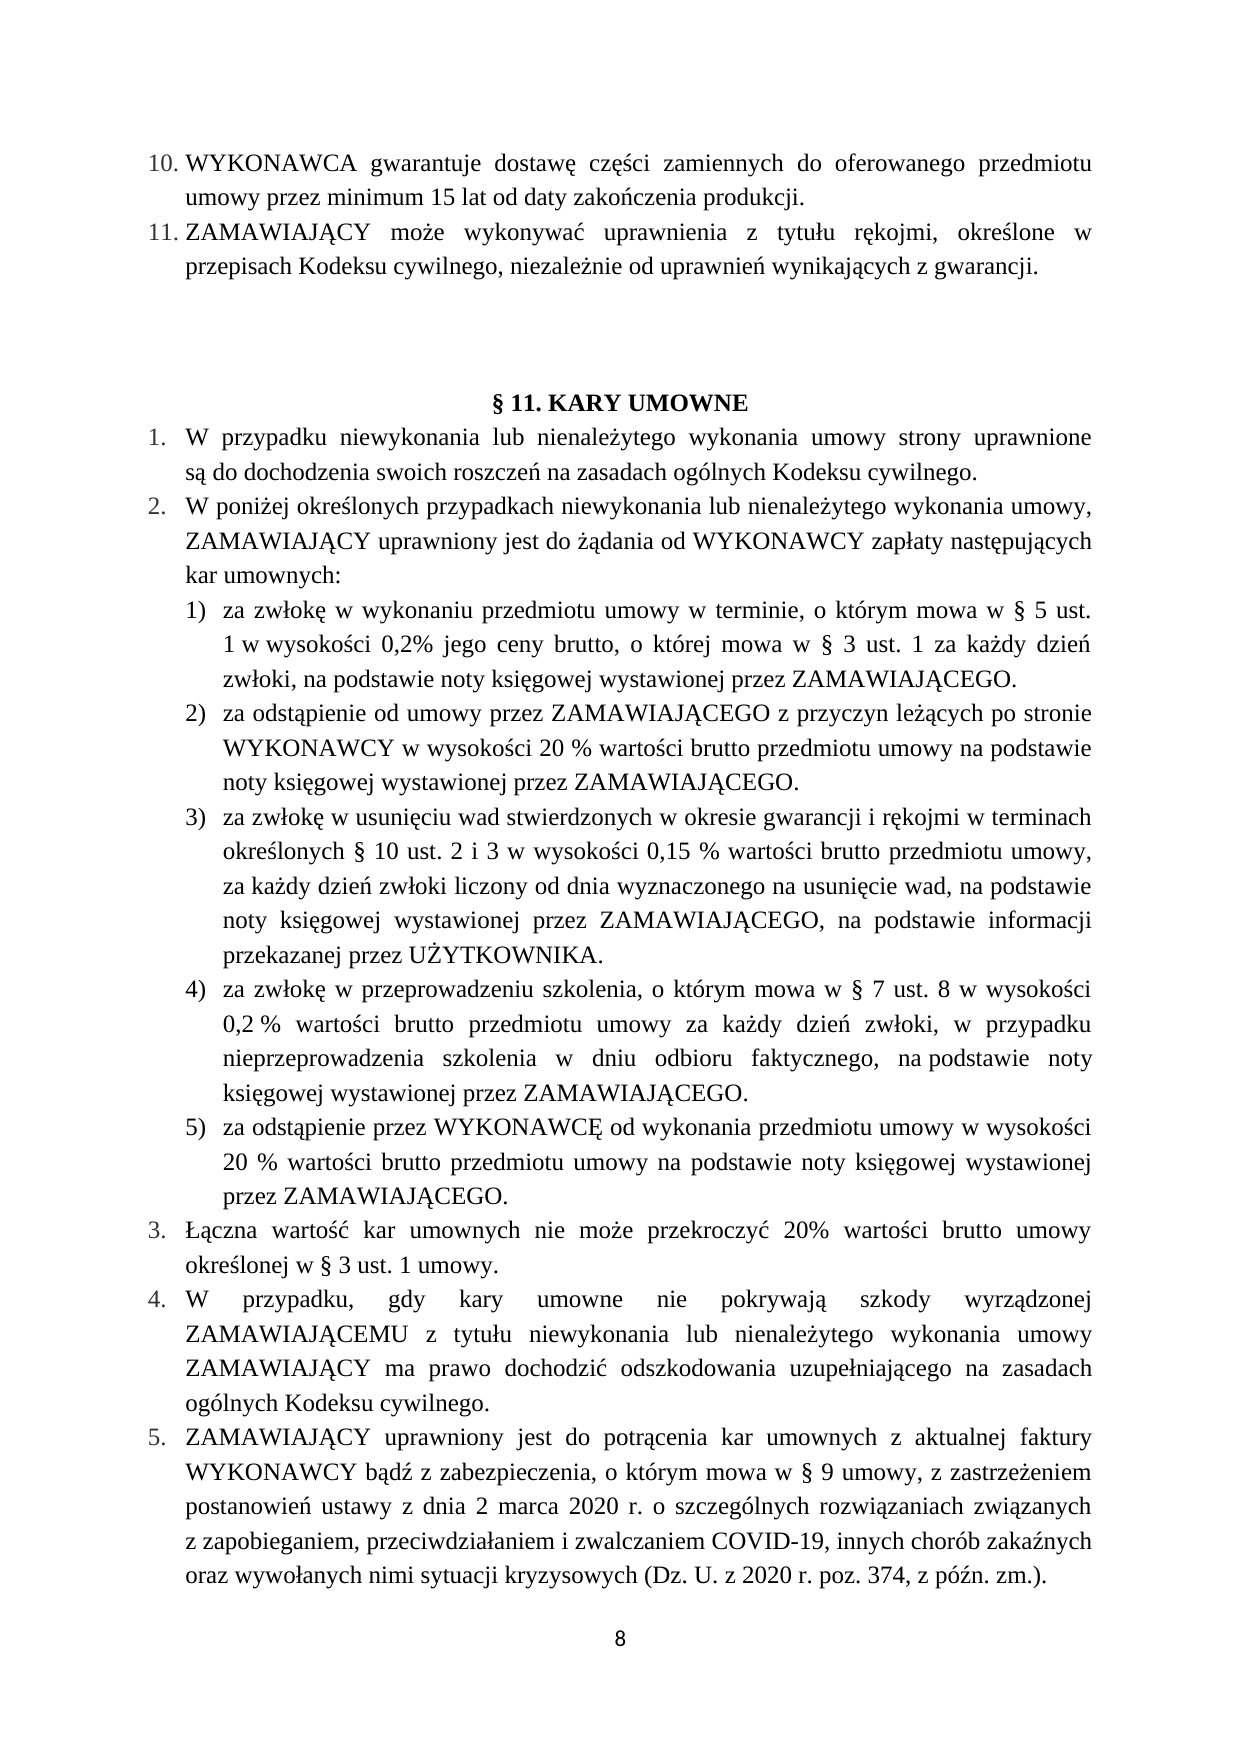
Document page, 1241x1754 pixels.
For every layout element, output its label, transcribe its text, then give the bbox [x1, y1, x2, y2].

list Łączna wartość kar umownych nie może przekroczyć 20% wartości brutto umowy określonej w § 3 ust. 1 umowy. [148, 1216, 1093, 1279]
list za zwłokę w usunięciu wad stwierdzonych w okresie gwarancji i rękojmi w terminach określonych § 10 ust. 2 i 3 w wysokości 0,15 % wartości brutto przedmiotu umowy, za każdy dzień zwłoki liczony od dnia wyznaczonego na usunięcie wad, na podstawie noty księgowej wystawionej przez ZAMAWIAJĄCEGO, na podstawie informacji przekazanej przez UŻYTKOWNIKA. [185, 802, 1093, 968]
list W przypadku niewykonania lub nienależytego wykonania umowy strony uprawnione są do dochodzenia swoich roszczeń na zasadach ogólnych Kodeksu cywilnego. [148, 422, 1093, 486]
text § 11. KARY UMOWNE [148, 388, 1093, 417]
list za zwłokę w przeprowadzeniu szkolenia, o którym mowa w § 7 ust. 8 w wysokości 0,2 % wartości brutto przedmiotu umowy za każdy dzień zwłoki, w przypadku nieprzeprowadzenia szkolenia w dniu odbioru faktycznego, na podstawie noty księgowej wystawionej przez ZAMAWIAJĄCEGO. [185, 974, 1093, 1106]
list W poniżej określonych przypadkach niewykonania lub nienależytego wykonania umowy, ZAMAWIAJĄCY uprawniony jest do żądania od WYKONAWCY zapłaty następujących kar umownych: [148, 491, 1093, 589]
list ZAMAWIAJĄCY uprawniony jest do potrącenia kar umownych z aktualnej faktury WYKONAWCY bądź z zabezpieczenia, o którym mowa w § 9 umowy, z zastrzeżeniem postanowień ustawy z dnia 2 marca 2020 r. o szczególnych rozwiązaniach związanych z zapobieganiem, przeciwdziałaniem i zwalczaniem COVID-19, innych chorób zakaźnych oraz wywołanych nimi sytuacji kryzysowych (Dz. U. z 2020 r. poz. 374, z późn. zm.). [148, 1422, 1093, 1589]
list za zwłokę w wykonaniu przedmiotu umowy w terminie, o którym mowa w § 5 ust. 1 w wysokości 0,2% jego ceny brutto, o której mowa w § 3 ust. 1 za każdy dzień zwłoki, na podstawie noty księgowej wystawionej przez ZAMAWIAJĄCEGO. [185, 595, 1093, 693]
list W przypadku, gdy kary umowne nie pokrywają szkody wyrządzonej ZAMAWIAJĄCEMU z tytułu niewykonania lub nienależytego wykonania umowy ZAMAWIAJĄCY ma prawo dochodzić odszkodowania uzupełniającego na zasadach ogólnych Kodeksu cywilnego. [148, 1284, 1093, 1417]
list WYKONAWCA gwarantuje dostawę części zamiennych do oferowanego przedmiotu umowy przez minimum 15 lat od daty zakończenia produkcji. [148, 148, 1093, 211]
list za odstąpienie przez WYKONAWCĘ od wykonania przedmiotu umowy w wysokości 20 % wartości brutto przedmiotu umowy na podstawie noty księgowej wystawionej przez ZAMAWIAJĄCEGO. [185, 1112, 1093, 1210]
list za odstąpienie od umowy przez ZAMAWIAJĄCEGO z przyczyn leżących po stronie WYKONAWCY w wysokości 20 % wartości brutto przedmiotu umowy na podstawie noty księgowej wystawionej przez ZAMAWIAJĄCEGO. [185, 698, 1093, 796]
list ZAMAWIAJĄCY może wykonywać uprawnienia z tytułu rękojmi, określone w przepisach Kodeksu cywilnego, niezależnie od uprawnień wynikających z gwarancji. [148, 217, 1093, 280]
